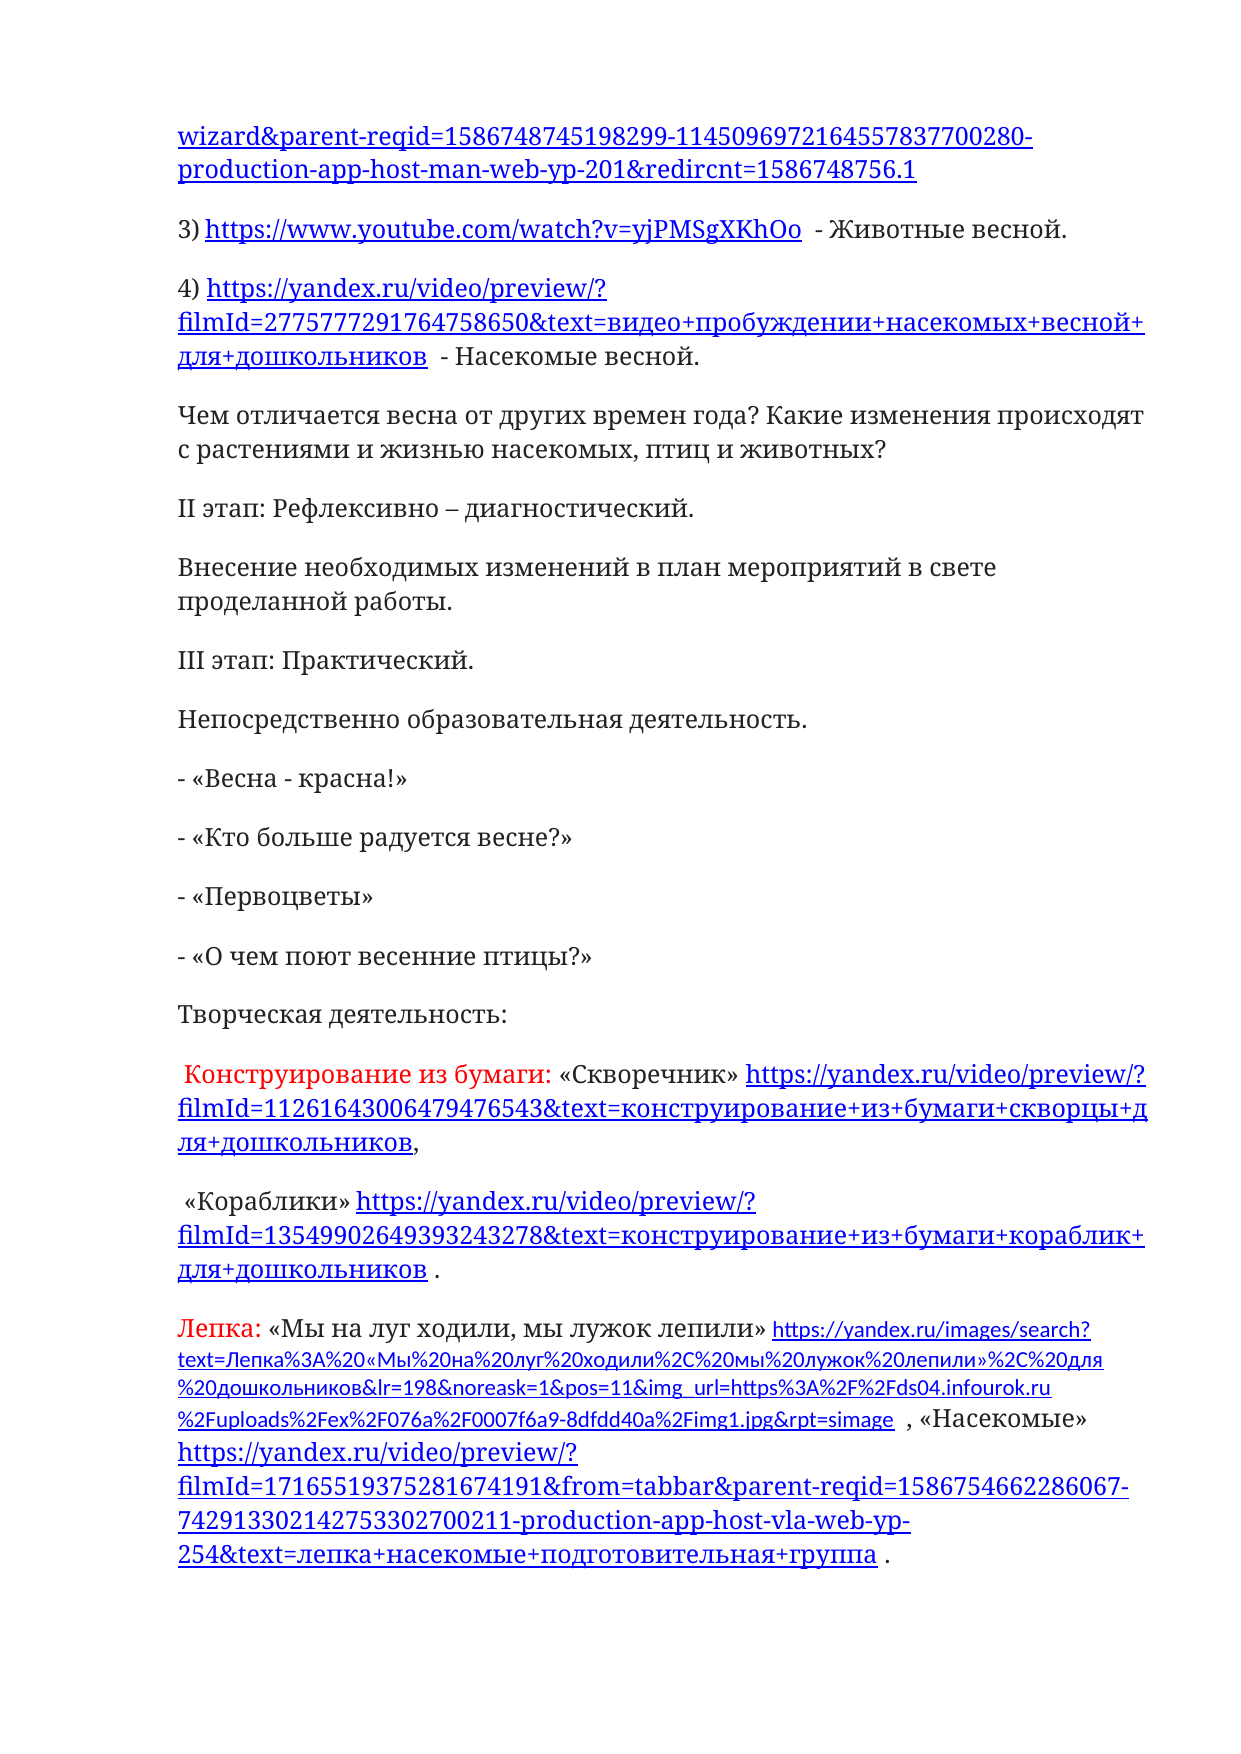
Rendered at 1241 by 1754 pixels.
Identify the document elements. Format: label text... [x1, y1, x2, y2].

text Творческая деятельность: [177, 997, 1152, 1031]
text - «Кто больше радуется весне?» [177, 820, 1152, 854]
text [177, 118, 1152, 186]
text Лепка: «Мы на луг ходили, мы лужок лепили» https://yandex.ru/images/search?text=Лепка%3A%20«Мы%20на%20луг%20ходили%2C%20мы%20лужок%20лепили»%2C%20для%20дошкольников&lr=198&noreask=1&pos=11&img_url=https%3A%2F%2Fds04.infourok.ru%2Fuploads%2Fex%2F076a%2F0007f6a9-8dfdd40a%2Fimg1.jpg&rpt=simage , «Насекомые» https://yandex.ru/video/preview/?filmId=17165519375281674191&from=tabbar&parent-reqid=1586754662286067-742913302142753302700211-production-app-host-vla-web-yp-254&text=лепка+насекомые+подготовительная+группа . [177, 1311, 1152, 1571]
text II этап: Рефлексивно – диагностический. [177, 491, 1152, 525]
text Конструирование из бумаги: «Скворечник» https://yandex.ru/video/preview/?filmId=11261643006479476543&text=конструирование+из+бумаги+скворцы+для+дошкольников, [177, 1056, 1152, 1158]
text - «Первоцветы» [177, 879, 1152, 913]
text Внесение необходимых изменений в план мероприятий в свете проделанной работы. [177, 550, 1152, 618]
text 3) https://www.youtube.com/watch?v=yjPMSgXKhOo - Животные весной. [177, 211, 1152, 245]
text «Кораблики» https://yandex.ru/video/preview/?filmId=13549902649393243278&text=конструирование+из+бумаги+кораблик+для+дошкольников . [177, 1183, 1152, 1286]
text - «О чем поют весенние птицы?» [177, 938, 1152, 972]
text Непосредственно образовательная деятельность. [177, 702, 1152, 736]
text - «Весна - красна!» [177, 761, 1152, 795]
text III этап: Практический. [177, 643, 1152, 677]
text 4) https://yandex.ru/video/preview/?filmId=2775777291764758650&text=видео+пробуждении+насекомых+весной+для+дошкольников - Насекомые весной. [177, 270, 1152, 372]
text Чем отличается весна от других времен года? Какие изменения происходят с растениями и жизнью насекомых, птиц и животных? [177, 397, 1152, 466]
